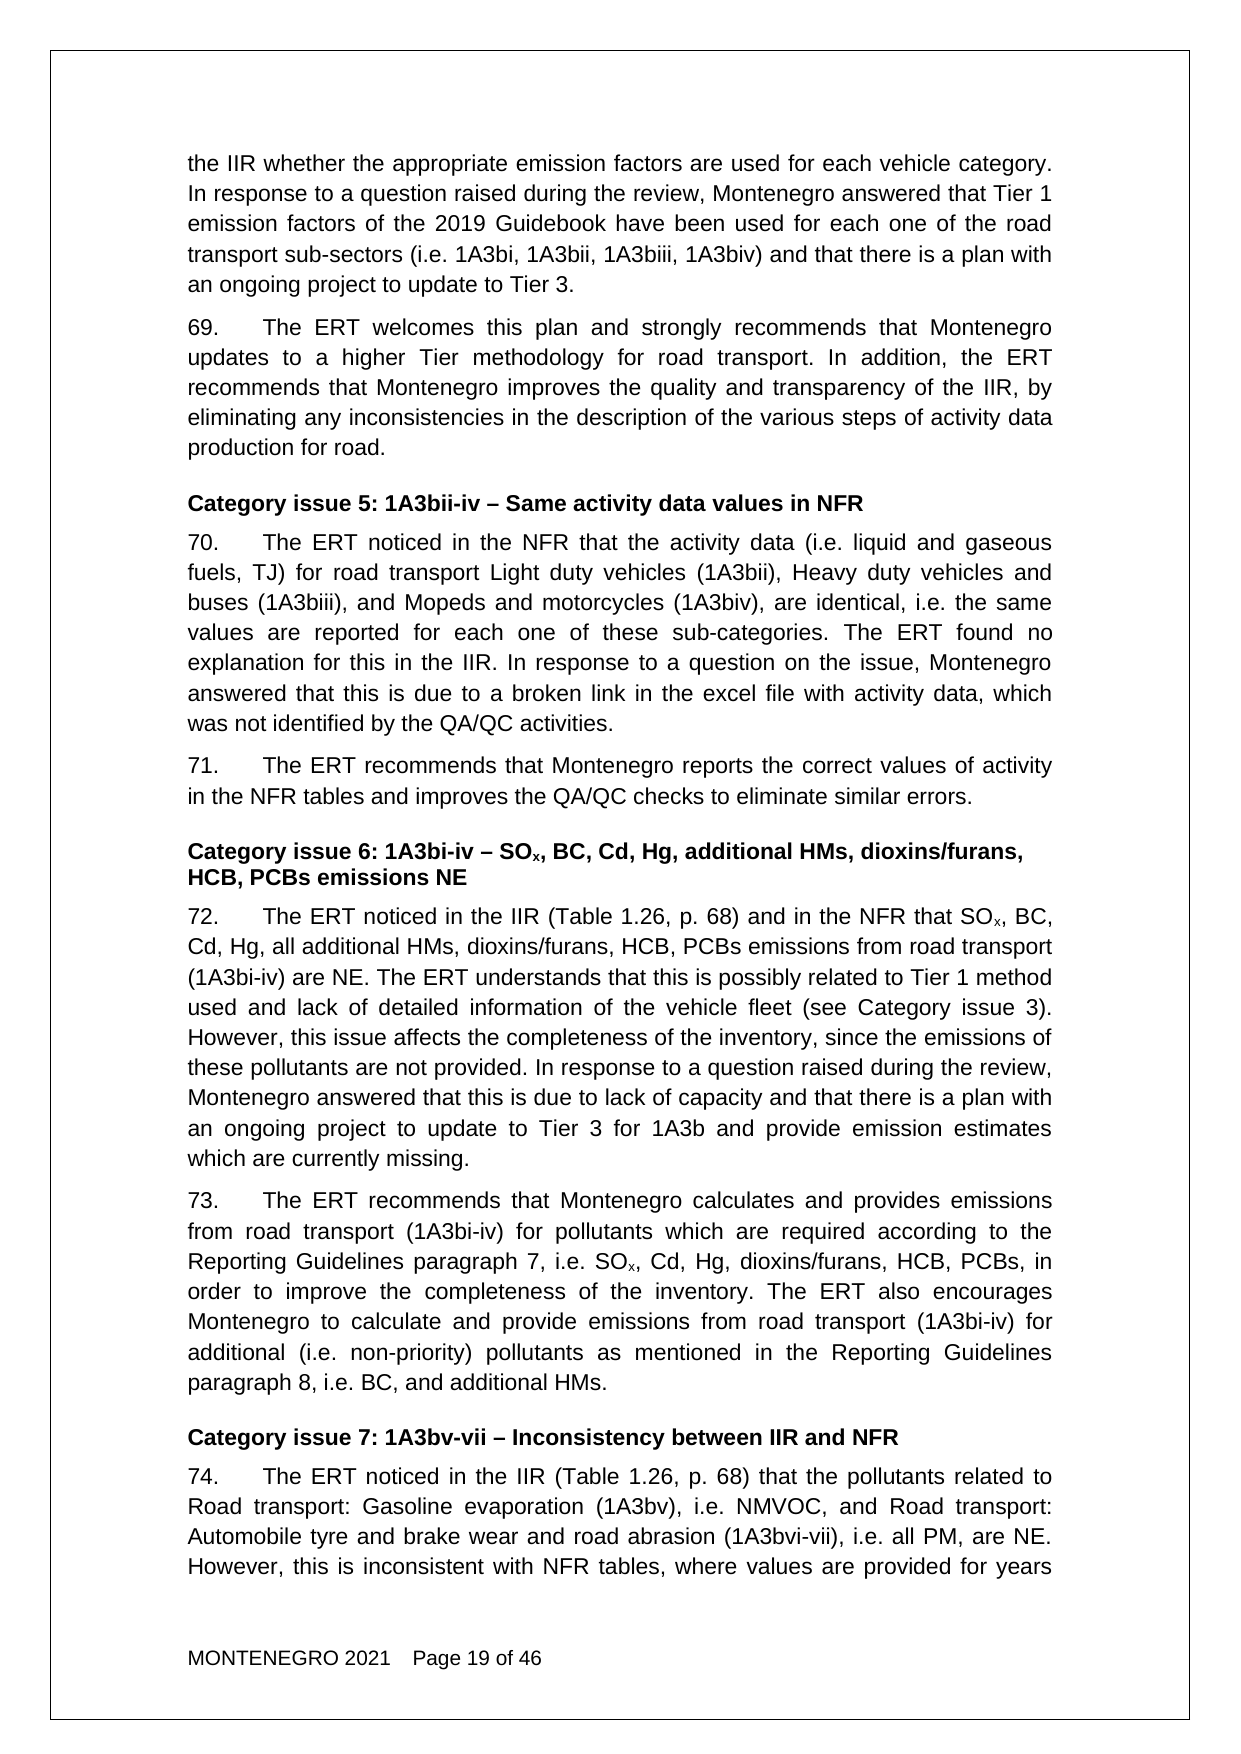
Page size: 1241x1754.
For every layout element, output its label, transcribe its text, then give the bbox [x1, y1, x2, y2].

text The ERT recommends that Montenegro calculates and provides emissions from road transport (1A3bi-iv) for pollutants which are required according to the Reporting Guidelines paragraph 7, i.e. SOx, Cd, Hg, dioxins/furans, HCB, PCBs, in order to improve the completeness of the inventory. The ERT also encourages Montenegro to calculate and provide emissions from road transport (1A3bi-iv) for additional (i.e. non-priority) pollutants as mentioned in the Reporting Guidelines paragraph 8, i.e. BC, and additional HMs. [187, 1187, 1053, 1395]
text The ERT welcomes this plan and strongly recommends that Montenegro updates to a higher Tier methodology for road transport. In addition, the ERT recommends that Montenegro improves the quality and transparency of the IIR, by eliminating any inconsistencies in the description of the various steps of activity data production for road. [187, 313, 1053, 461]
text The ERT recommends that Montenegro reports the correct values of activity in the NFR tables and improves the QA/QC checks to eliminate similar errors. [187, 752, 1053, 809]
text The ERT noticed in the NFR that the activity data (i.e. liquid and gaseous fuels, TJ) for road transport Light duty vehicles (1A3bii), Heavy duty vehicles and buses (1A3biii), and Mopeds and motorcycles (1A3biv), are identical, i.e. the same values are reported for each one of these sub-categories. The ERT found no explanation for this in the IIR. In response to a question on the issue, Montenegro answered that this is due to a broken link in the excel file with activity data, which was not identified by the QA/QC activities. [187, 528, 1053, 736]
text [187, 1463, 1053, 1580]
subtitle Category issue 7: 1A3bv-vii – Inconsistency between IIR and NFR [187, 1424, 1053, 1450]
text The ERT noticed in the IIR (Table 1.26, p. 68) and in the NFR that SOx, BC, Cd, Hg, all additional HMs, dioxins/furans, HCB, PCBs emissions from road transport (1A3bi-iv) are NE. The ERT understands that this is possibly related to Tier 1 method used and lack of detailed information of the vehicle fleet (see Category issue 3). However, this issue affects the completeness of the inventory, since the emissions of these pollutants are not provided. In response to a question raised during the review, Montenegro answered that this is due to lack of capacity and that there is a plan with an ongoing project to update to Tier 3 for 1A3b and provide emission estimates which are currently missing. [187, 903, 1053, 1171]
subtitle Category issue 6: 1A3bi-iv – SOx, BC, Cd, Hg, additional HMs, dioxins/furans, HCB, PCBs emissions NE [187, 838, 1053, 891]
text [187, 150, 1053, 297]
subtitle Category issue 5: 1A3bii-iv – Same activity data values in NFR [187, 489, 1053, 516]
